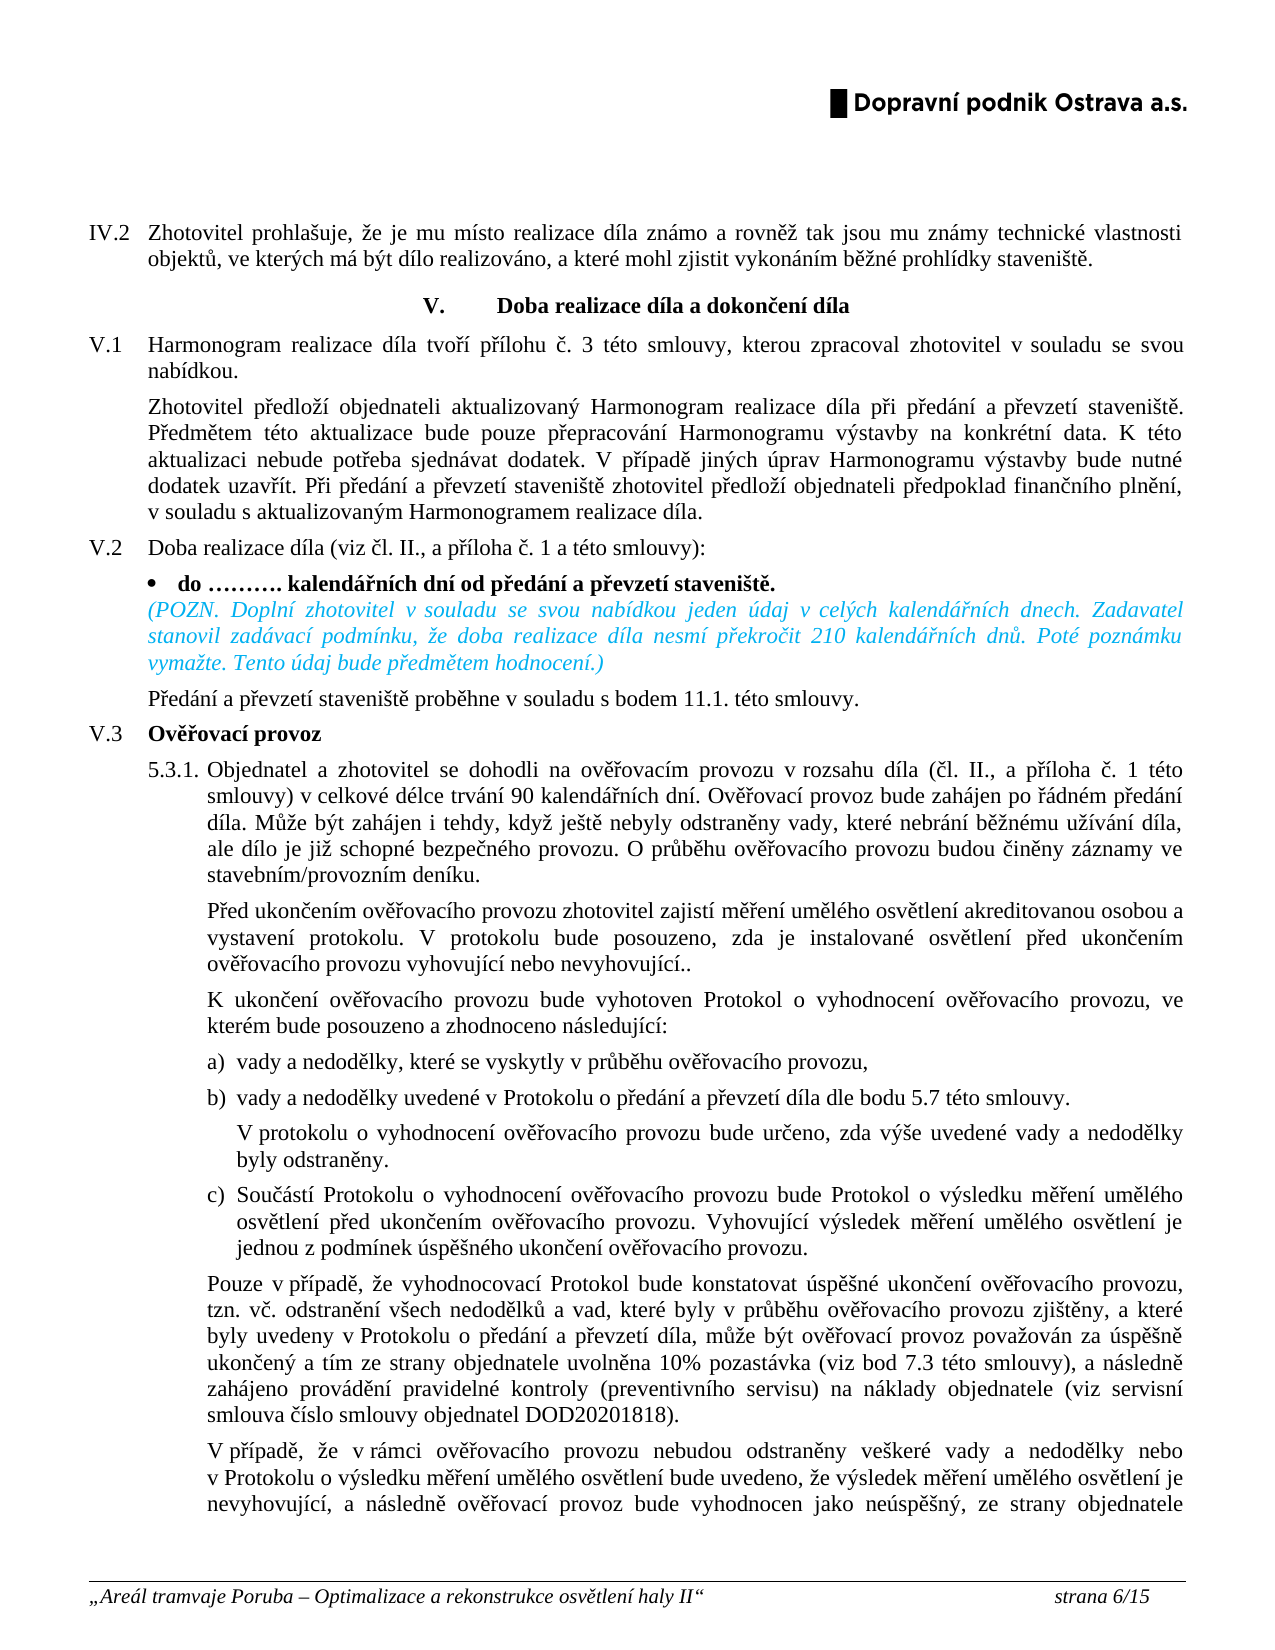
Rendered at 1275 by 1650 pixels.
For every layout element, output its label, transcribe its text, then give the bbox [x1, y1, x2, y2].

text Předání a převzetí staveniště proběhne v souladu s bodem 11.1. této smlouvy. [148, 685, 1184, 711]
subtitle Doba realizace díla a dokončení díla [89, 292, 1184, 318]
text Zhotovitel předloží objednateli aktualizovaný Harmonogram realizace díla při předání a převzetí staveniště. Předmětem této aktualizace bude pouze přepracování Harmonogramu výstavby na konkrétní data. K této aktualizaci nebude potřeba sjednávat dodatek. V případě jiných úprav Harmonogramu výstavby bude nutné dodatek uzavřít. Při předání a převzetí staveniště zhotovitel předloží objednateli předpoklad finančního plnění, v souladu s aktualizovaným Harmonogramem realizace díla. [148, 393, 1184, 525]
text Pouze v případě, že vyhodnocovací Protokol bude konstatovat úspěšné ukončení ověřovacího provozu, tzn. vč. odstranění všech nedodělků a vad, které byly v průběhu ověřovacího provozu zjištěny, a které byly uvedeny v Protokolu o předání a převzetí díla, může být ověřovací provoz považován za úspěšně ukončený a tím ze strany objednatele uvolněna 10% pozastávka (viz bod 7.3 této smlouvy), a následně zahájeno provádění pravidelné kontroly (preventivního servisu) na náklady objednatele (viz servisní smlouva číslo smlouvy objednatel DOD20201818). [207, 1270, 1184, 1428]
list Objednatel a zhotovitel se dohodli na ověřovacím provozu v rozsahu díla (čl. II., a příloha č. 1 této smlouvy) v celkové délce trvání 90 kalendářních dní. Ověřovací provoz bude zahájen po řádném předání díla. Může být zahájen i tehdy, když ještě nebyly odstraněny vady, které nebrání běžnému užívání díla, ale dílo je již schopné bezpečného provozu. O průběhu ověřovacího provozu budou činěny záznamy ve stavebním/provozním deníku. [148, 756, 1184, 888]
text Před ukončením ověřovacího provozu zhotovitel zajistí měření umělého osvětlení akreditovanou osobou a vystavení protokolu. V protokolu bude posouzeno, zda je instalované osvětlení před ukončením ověřovacího provozu vyhovující nebo nevyhovující.. [207, 897, 1184, 976]
text (POZN. Doplní zhotovitel v souladu se svou nabídkou jeden údaj v celých kalendářních dnech. Zadavatel stanovil zadávací podmínku, že doba realizace díla nesmí překročit 210 kalendářních dnů. Poté poznámku vymažte. Tento údaj bude předmětem hodnocení.) [148, 596, 1186, 675]
list do ………. kalendářních dní od předání a převzetí staveniště. [148, 570, 1184, 596]
text V protokolu o vyhodnocení ověřovacího provozu bude určeno, zda výše uvedené vady a nedodělky byly odstraněny. [236, 1119, 1184, 1172]
list Harmonogram realizace díla tvoří přílohu č. 3 této smlouvy, kterou zpracoval zhotovitel v souladu se svou nabídkou. [89, 331, 1184, 384]
list vady a nedodělky uvedené v Protokolu o předání a převzetí díla dle bodu 5.7 této smlouvy. [207, 1083, 1184, 1110]
picture [830, 89, 1187, 118]
list vady a nedodělky, které se vyskytly v průběhu ověřovacího provozu, [207, 1048, 1184, 1074]
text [207, 1437, 1184, 1516]
list Součástí Protokolu o vyhodnocení ověřovacího provozu bude Protokol o výsledku měření umělého osvětlení před ukončením ověřovacího provozu. Vyhovující výsledek měření umělého osvětlení je jednou z podmínek úspěšného ukončení ověřovacího provozu. [207, 1181, 1184, 1260]
list Ověřovací provoz [89, 720, 1184, 747]
list Doba realizace díla (viz čl. II., a příloha č. 1 a této smlouvy): [89, 534, 1184, 561]
text K ukončení ověřovacího provozu bude vyhotoven Protokol o vyhodnocení ověřovacího provozu, ve kterém bude posouzeno a zhodnoceno následující: [207, 986, 1184, 1038]
list Zhotovitel prohlašuje, že je mu místo realizace díla známo a rovněž tak jsou mu známy technické vlastnosti objektů, ve kterých má být dílo realizováno, a které mohl zjistit vykonáním běžné prohlídky staveniště. [89, 218, 1184, 271]
